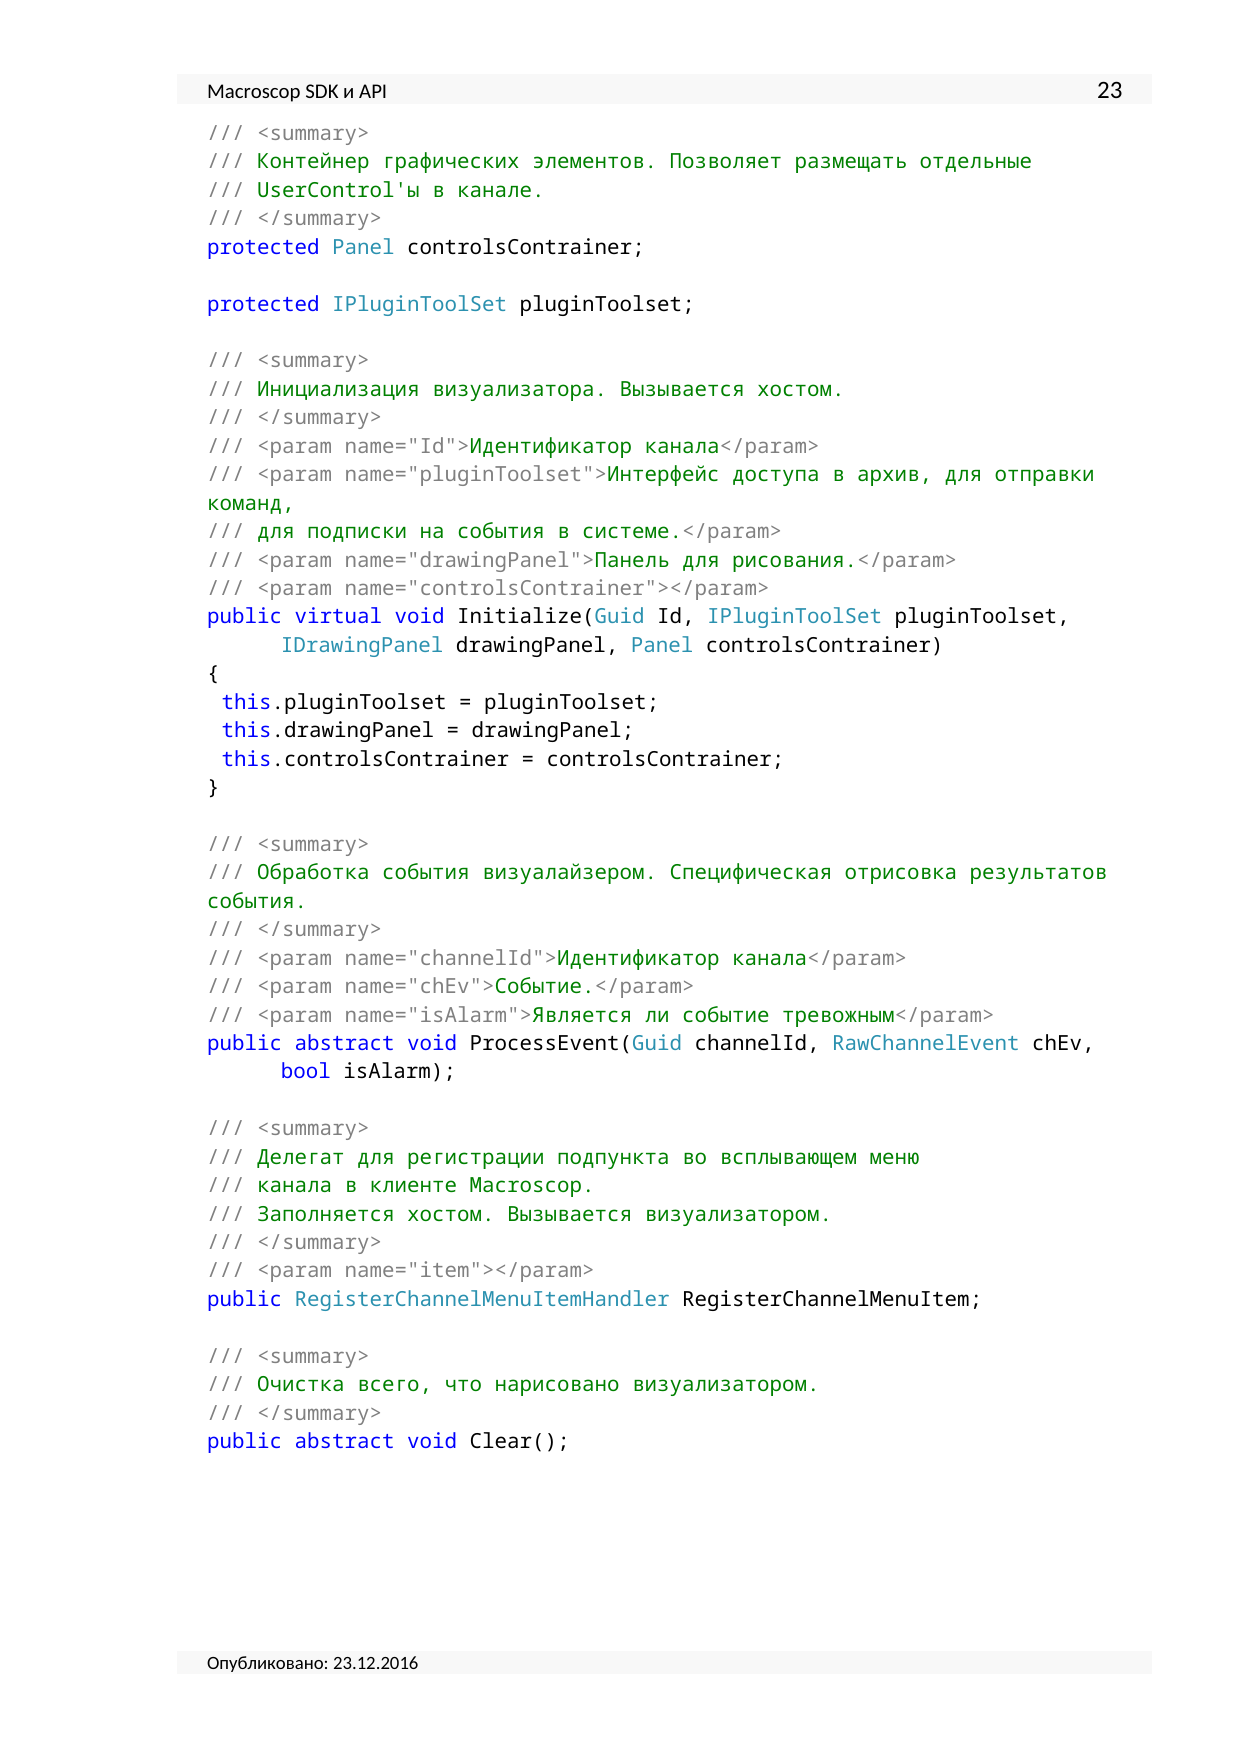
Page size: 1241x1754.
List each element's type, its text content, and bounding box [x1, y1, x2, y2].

text } [207, 772, 1152, 801]
text /// <summary> [207, 1113, 1152, 1142]
text /// </summary> [207, 914, 1152, 943]
text /// <param name="item"></param> [207, 1256, 1152, 1284]
text /// Делегат для регистрации подпункта во всплывающем меню [207, 1142, 1152, 1170]
text /// </summary> [207, 402, 1152, 431]
text /// <param name="Id">Идентификатор канала</param> [207, 431, 1152, 459]
text /// для подписки на события в системе.</param> [207, 516, 1152, 545]
text /// <summary> [207, 829, 1152, 857]
text public virtual void Initialize(Guid Id, IPluginToolSet pluginToolset, [207, 602, 1152, 630]
text /// Заполняется хостом. Вызывается визуализатором. [207, 1199, 1152, 1227]
text /// <param name="chEv">Событие.</param> [207, 971, 1152, 1000]
text this.pluginToolset = pluginToolset; [207, 687, 1152, 715]
text IDrawingPanel drawingPanel, Panel controlsContrainer) [207, 630, 1152, 658]
text /// <summary> [207, 1341, 1152, 1369]
text /// канала в клиенте Macroscop. [207, 1170, 1152, 1199]
text /// </summary> [207, 1398, 1152, 1426]
text /// <param name="drawingPanel">Панель для рисования.</param> [207, 545, 1152, 573]
text public abstract void Clear(); [207, 1426, 1152, 1455]
text /// <param name="channelId">Идентификатор канала</param> [207, 943, 1152, 971]
text /// Очистка всего, что нарисовано визуализатором. [207, 1369, 1152, 1398]
text /// UserControl'ы в канале. [207, 175, 1152, 203]
text this.drawingPanel = drawingPanel; [207, 715, 1152, 744]
text protected IPluginToolSet pluginToolset; [207, 289, 1152, 317]
text /// <summary> [207, 118, 1152, 147]
text /// <summary> [207, 346, 1152, 374]
text protected Panel controlsContrainer; [207, 232, 1152, 260]
text /// Инициализация визуализатора. Вызывается хостом. [207, 374, 1152, 402]
text public abstract void ProcessEvent(Guid channelId, RawChannelEvent chEv, [207, 1028, 1152, 1057]
text /// </summary> [207, 203, 1152, 232]
text /// Обработка события визуалайзером. Специфическая отрисовка результатов события. [207, 857, 1152, 914]
text public RegisterChannelMenuItemHandler RegisterChannelMenuItem; [207, 1284, 1152, 1312]
text { [207, 658, 1152, 687]
text /// Контейнер графических элементов. Позволяет размещать отдельные [207, 147, 1152, 175]
text /// <param name="pluginToolset">Интерфейс доступа в архив, для отправки команд, [207, 459, 1152, 516]
text /// <param name="isAlarm">Является ли событие тревожным</param> [207, 1000, 1152, 1028]
text bool isAlarm); [207, 1057, 1152, 1085]
text this.controlsContrainer = controlsContrainer; [207, 744, 1152, 772]
text /// </summary> [207, 1227, 1152, 1256]
text /// <param name="controlsContrainer"></param> [207, 573, 1152, 602]
